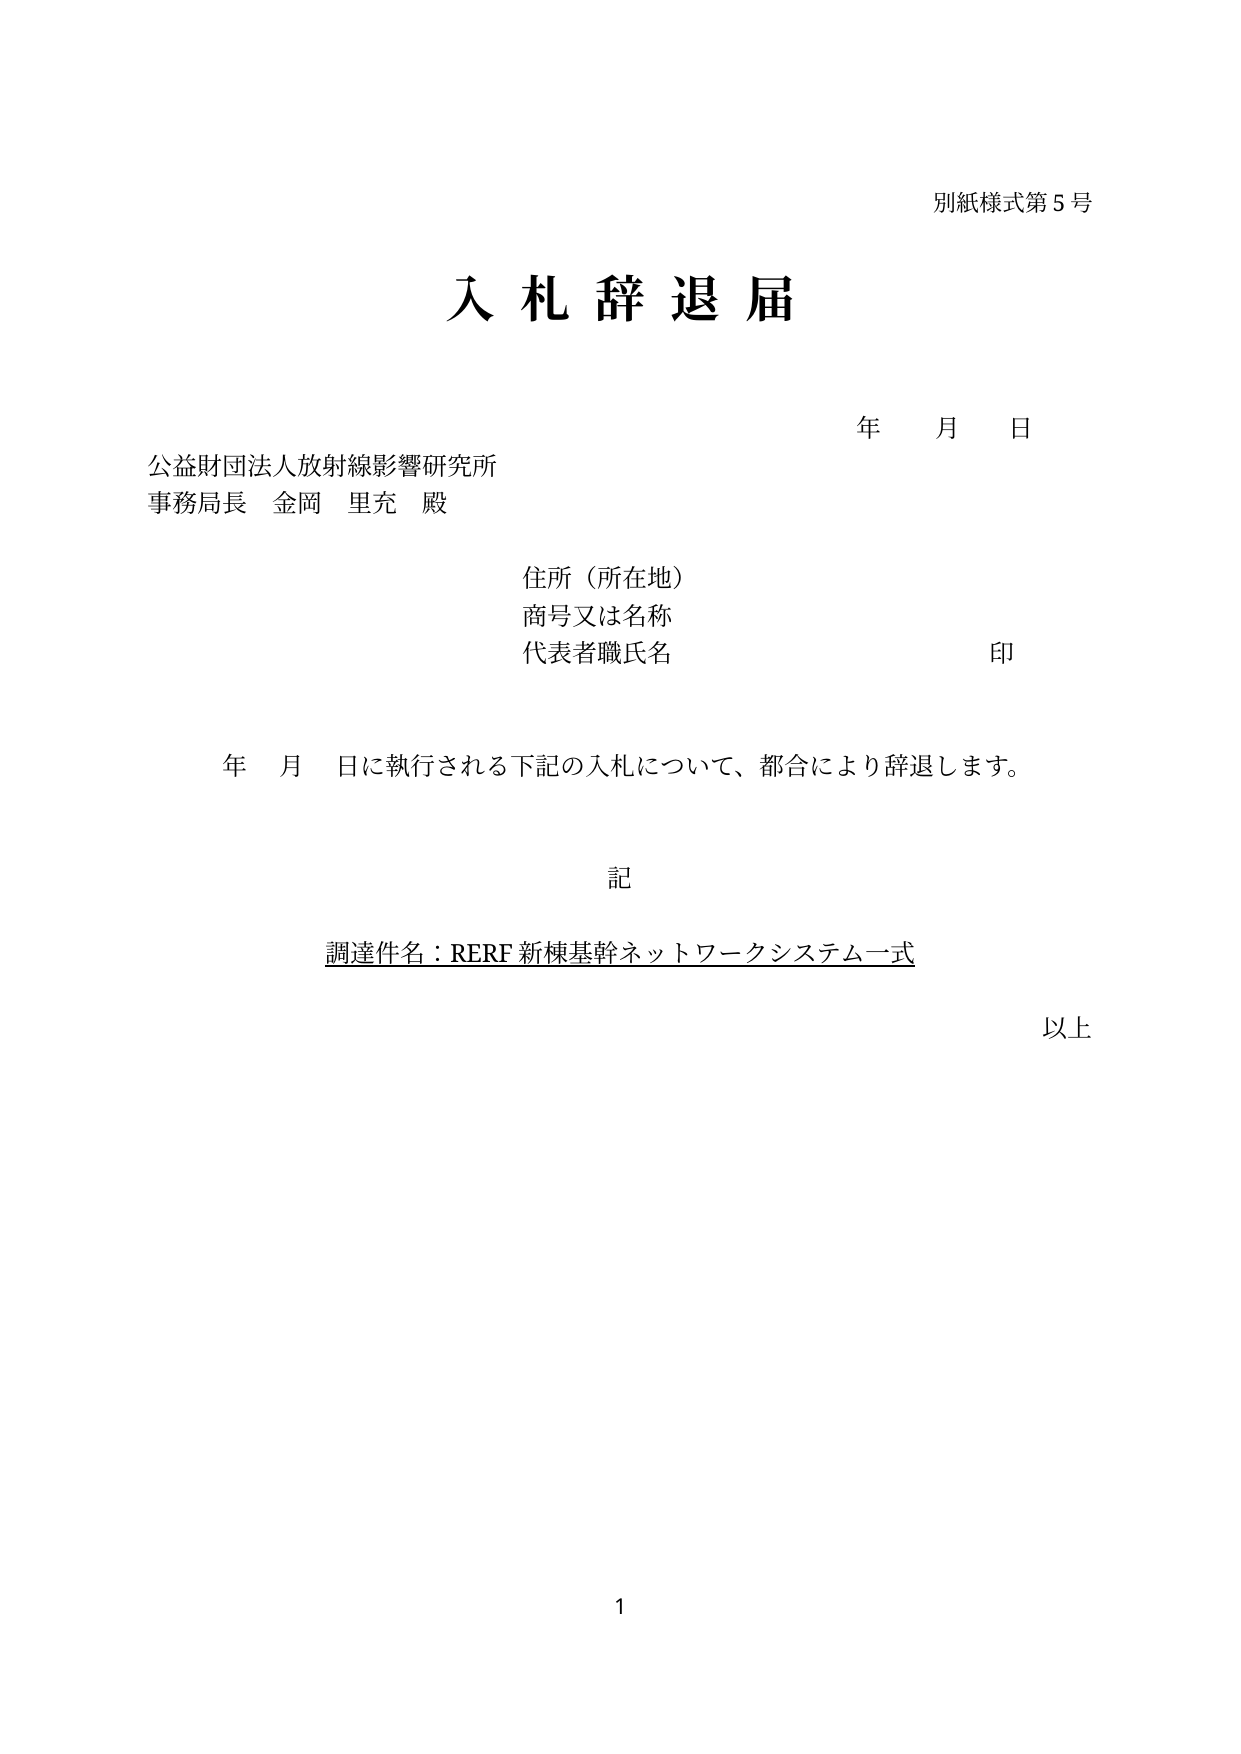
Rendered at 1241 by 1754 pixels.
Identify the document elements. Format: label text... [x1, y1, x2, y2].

text 調達件名：RERF新棟基幹ネットワークシステム一式 [148, 933, 1092, 971]
text 年 月 日 [148, 408, 1092, 446]
text 記 [148, 858, 1092, 896]
text 入札辞退届 [148, 258, 1092, 333]
text 住所（所在地） [148, 558, 1049, 596]
text 公益財団法人放射線影響研究所 [148, 446, 1049, 483]
text 代表者職氏名 印 [148, 633, 1092, 671]
text 以上 [148, 1008, 1092, 1046]
text 商号又は名称 [148, 596, 1049, 633]
text 事務局長 金岡 里充 殿 [148, 483, 1049, 521]
text 年 月 日に執行される下記の入札について、都合により辞退します。 [148, 746, 1093, 783]
text 別紙様式第5号 [148, 183, 1092, 221]
